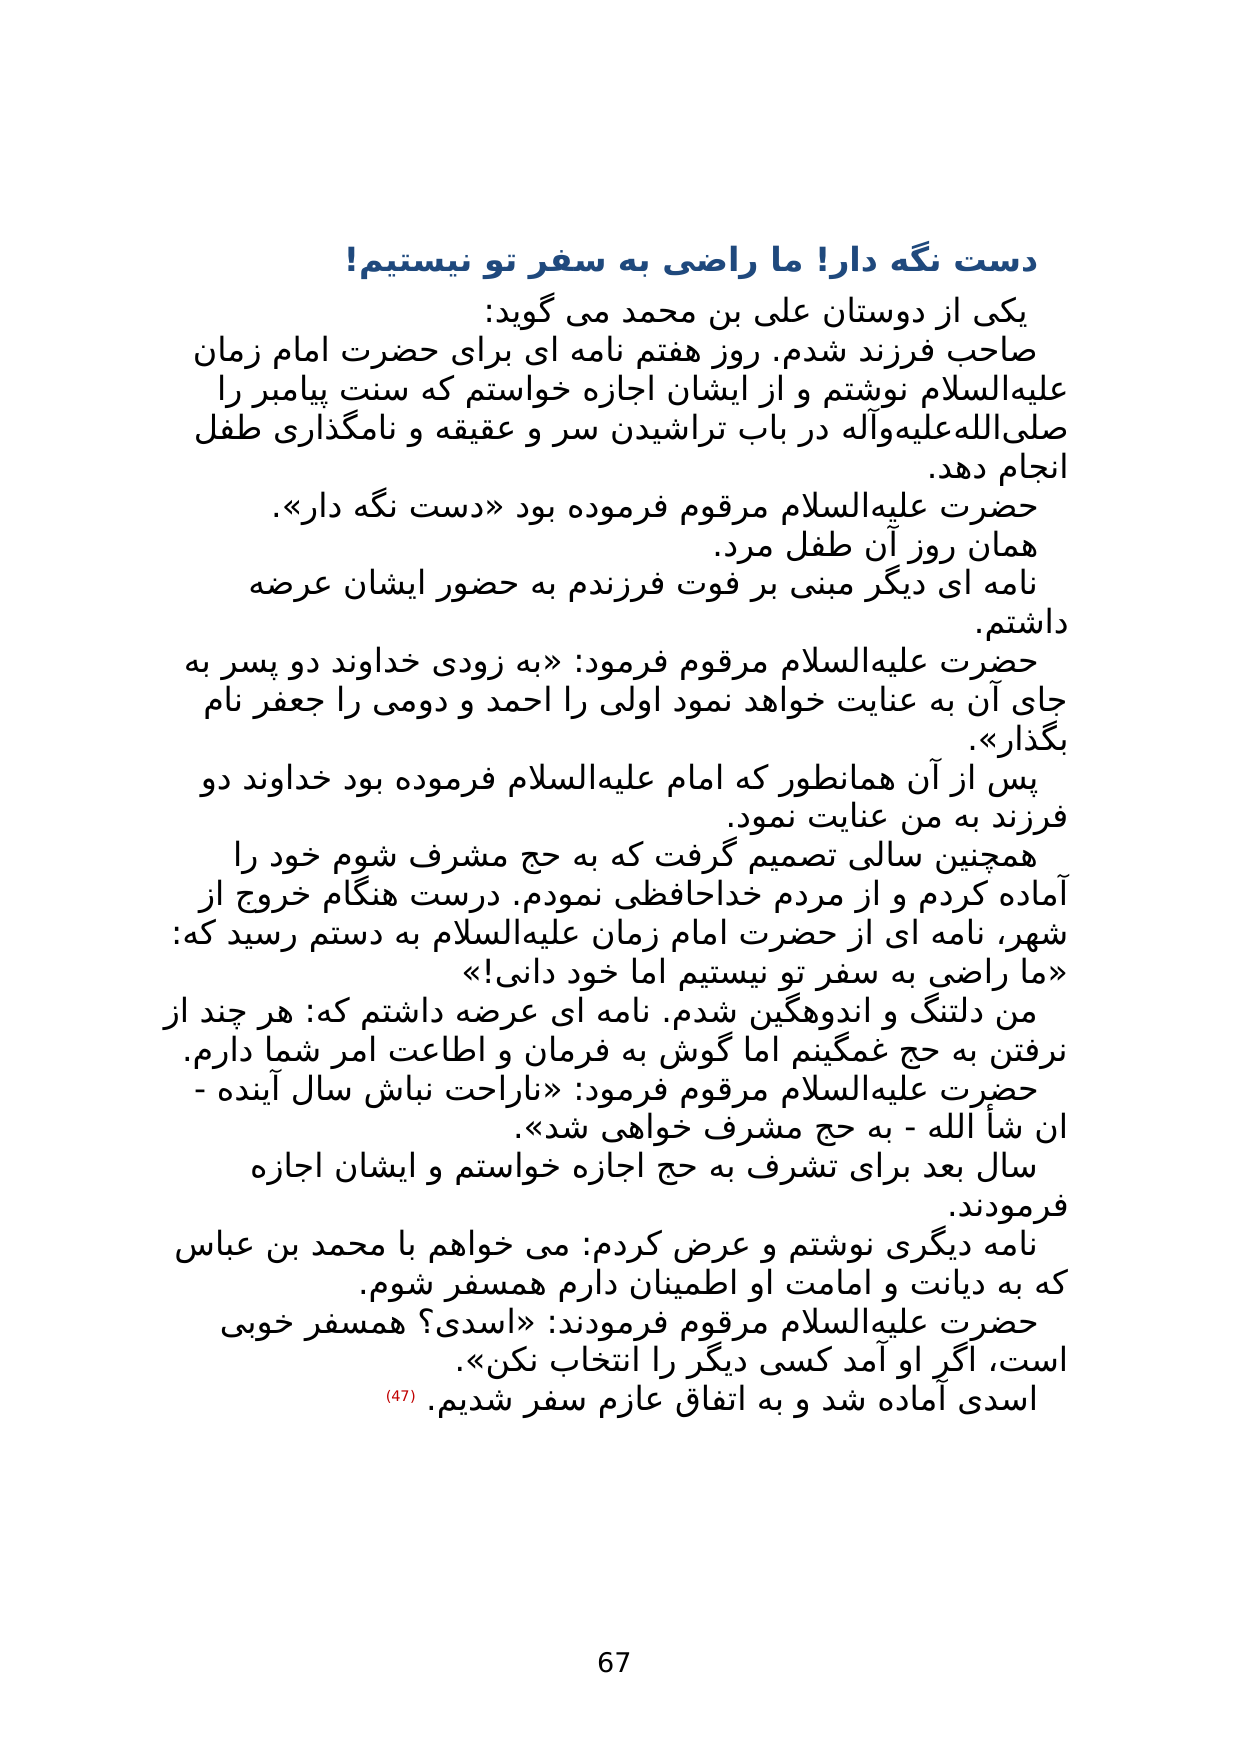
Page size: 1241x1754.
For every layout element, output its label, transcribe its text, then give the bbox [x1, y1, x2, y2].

text يكى از دوستان على بن محمد مى گويد: [159, 292, 1069, 331]
text اسدى آماده شد و به اتفاق عازم سفر شديم. (47) [159, 1380, 1069, 1419]
text نامه اى ديگر مبنى بر فوت فرزندم به حضور ايشان عرضه داشتم. [159, 564, 1069, 642]
text صاحب فرزند شدم. روز هفتم نامه اى براى حضرت امام زمان عليه‌السلام نوشتم و از ايشان اجازه خواستم كه سنت پيامبر را صلى‌الله‌عليه‌وآله در باب تراشيدن سر و عقيقه و نامگذارى طفل انجام دهد. [159, 331, 1069, 486]
text من دلتنگ و اندوهگين شدم. نامه اى عرضه داشتم كه: هر چند از نرفتن به حج غمگينم اما گوش به فرمان و اطاعت امر شما دارم. [159, 991, 1069, 1069]
text سال بعد براى تشرف به حج اجازه خواستم و ايشان اجازه فرمودند. [159, 1147, 1069, 1224]
text حضرت عليه‌السلام مرقوم فرمود: «ناراحت نباش سال آينده - ان شأ الله - به حج مشرف خواهى شد». [159, 1069, 1069, 1147]
text پس از آن همانطور كه امام عليه‌السلام فرموده بود خداوند دو فرزند به من عنايت نمود. [159, 758, 1069, 836]
text حضرت عليه‌السلام مرقوم فرمودند: «اسدى؟ همسفر خوبى است، اگر او آمد كسى ديگر را انتخاب نكن». [159, 1302, 1069, 1380]
text همان روز آن طفل مرد. [159, 525, 1069, 564]
text نامه ديگرى نوشتم و عرض كردم: مى خواهم با محمد بن عباس كه به ديانت و امامت او اطمينان دارم همسفر شوم. [159, 1224, 1069, 1302]
text همچنين سالى تصميم گرفت كه به حج مشرف شوم خود را آماده كردم و از مردم خداحافظى نمودم. درست هنگام خروج از شهر، نامه اى از حضرت امام زمان عليه‌السلام به دستم رسيد كه: «ما راضى به سفر تو نيستيم اما خود دانى!» [159, 836, 1069, 991]
text حضرت عليه‌السلام مرقوم فرموده بود «دست نگه دار». [159, 486, 1069, 525]
subtitle دست نگه دار! ما راضى به سفر تو نيستيم! [159, 241, 1069, 279]
text حضرت عليه‌السلام مرقوم فرمود: «به زودى خداوند دو پسر به جاى آن به عنايت خواهد نمود اولى را احمد و دومى را جعفر نام بگذار». [159, 642, 1069, 758]
